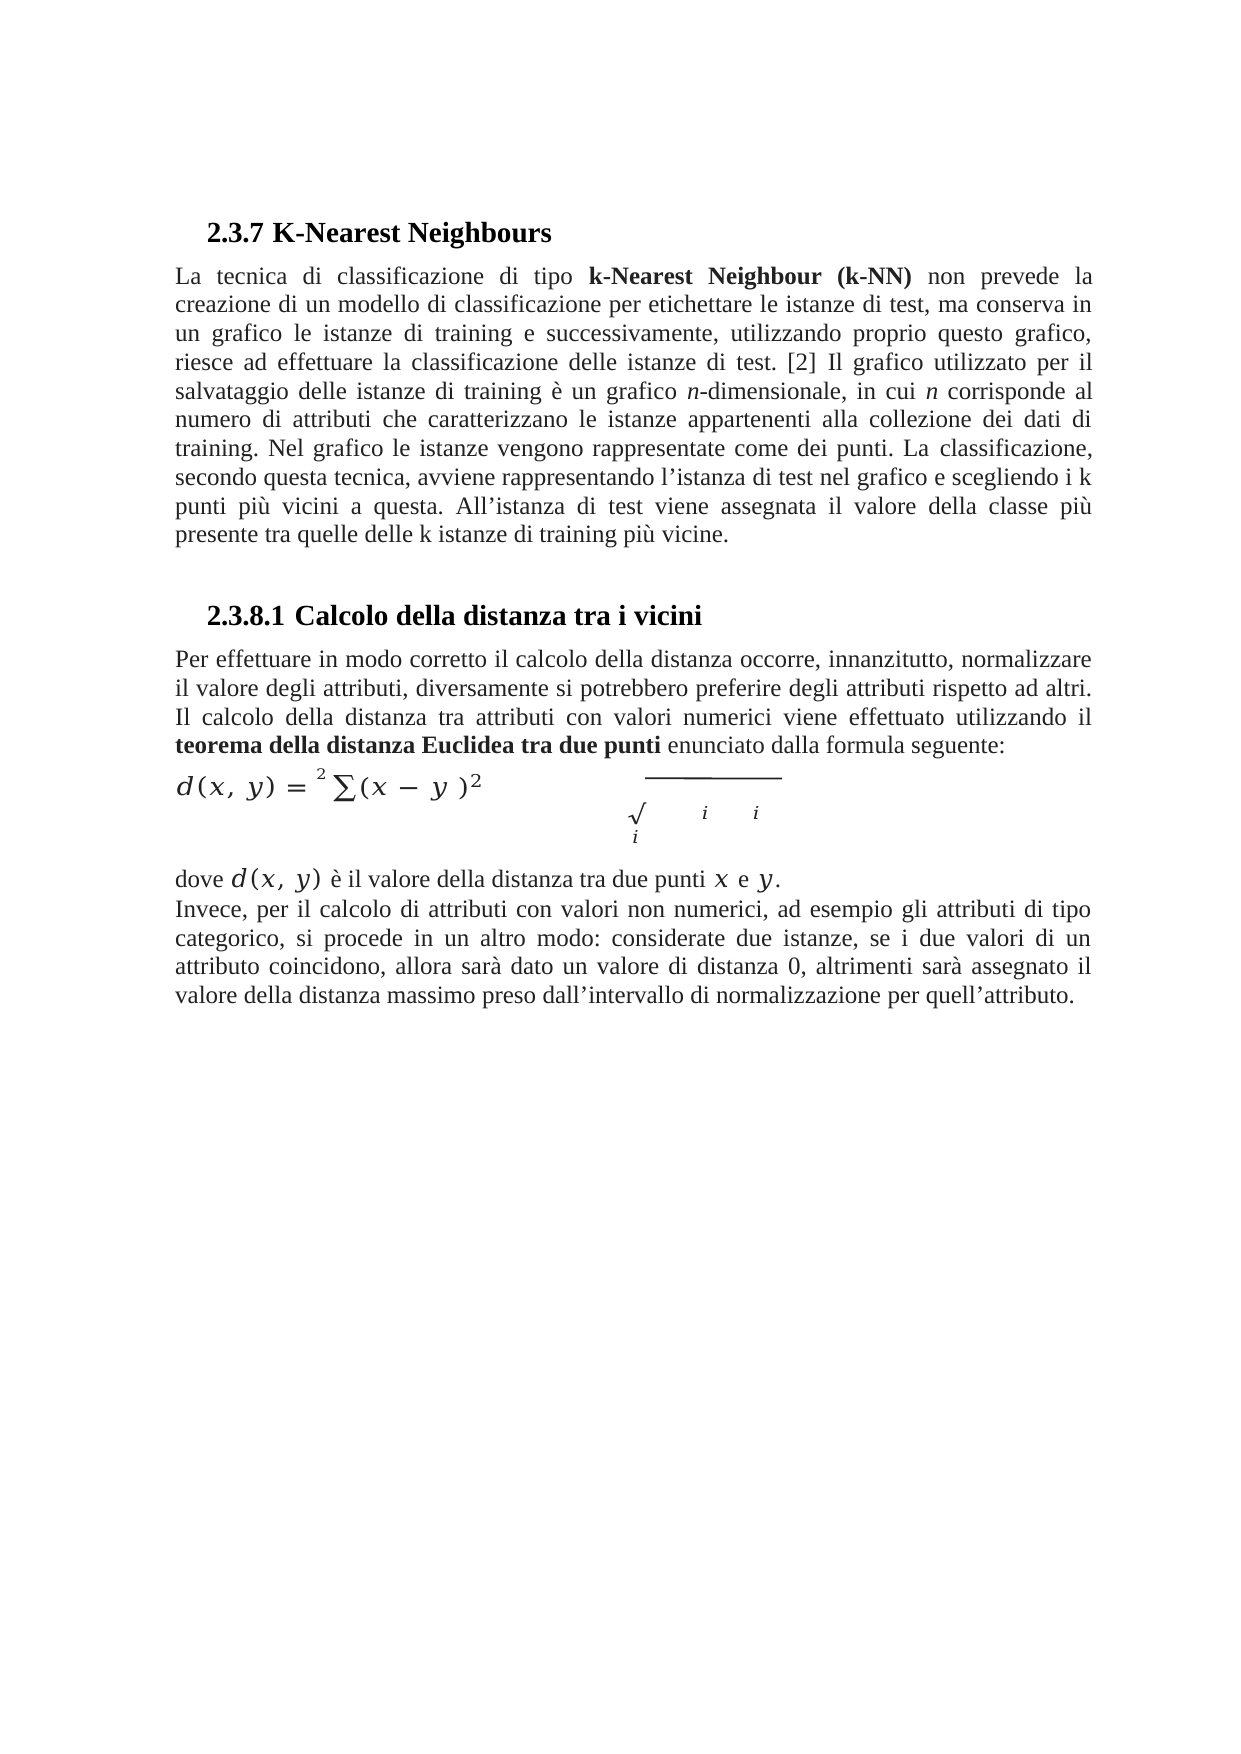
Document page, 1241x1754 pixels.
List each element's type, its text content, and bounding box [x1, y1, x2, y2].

text Per effettuare in modo corretto il calcolo della distanza occorre, innanzitutto, normalizzare il valore degli attributi, diversamente si potrebbero preferire degli attributi rispetto ad altri. Il calcolo della distanza tra attributi con valori numerici viene effettuato utilizzando il teorema della distanza Euclidea tra due punti enunciato dalla formula seguente: [175, 644, 1093, 759]
list Calcolo della distanza tra i vicini [207, 598, 1240, 632]
text Invece, per il calcolo di attributi con valori non numerici, ad esempio gli attributi di tipo categorico, si procede in un altro modo: considerate due istanze, se i due valori di un attributo coincidono, allora sarà dato un valore di distanza 0, altrimenti sarà assegnato il valore della distanza massimo preso dall’intervallo di normalizzazione per quell’attributo. [175, 894, 1092, 1009]
text dove 𝑑(𝑥, 𝑦) è il valore della distanza tra due punti 𝑥 e 𝑦. [175, 864, 1240, 894]
text 𝑑(𝑥, 𝑦) = 2 ∑(𝑥 − 𝑦 )2 [461, 784, 1240, 799]
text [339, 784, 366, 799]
text La tecnica di classificazione di tipo k-Nearest Neighbour (k-NN) non prevede la creazione di un modello di classificazione per etichettare le istanze di test, ma conserva in un grafico le istanze di training e successivamente, utilizzando proprio questo grafico, riesce ad effettuare la classificazione delle istanze di test. [2] Il grafico utilizzato per il salvataggio delle istanze di training è un grafico n-dimensionale, in cui n corrisponde al numero di attributi che caratterizzano le istanze appartenenti alla collezione dei dati di training. Nel grafico le istanze vengono rappresentate come dei punti. La classificazione, secondo questa tecnica, avviene rappresentando l’istanza di test nel grafico e scegliendo i k punti più vicini a questa. All’istanza di test viene assegnata il valore della classe più presente tra quelle delle k istanze di training più vicine. [175, 261, 1093, 548]
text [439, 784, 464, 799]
list K-Nearest Neighbours [207, 215, 1240, 248]
text 𝑖 [175, 826, 1095, 848]
